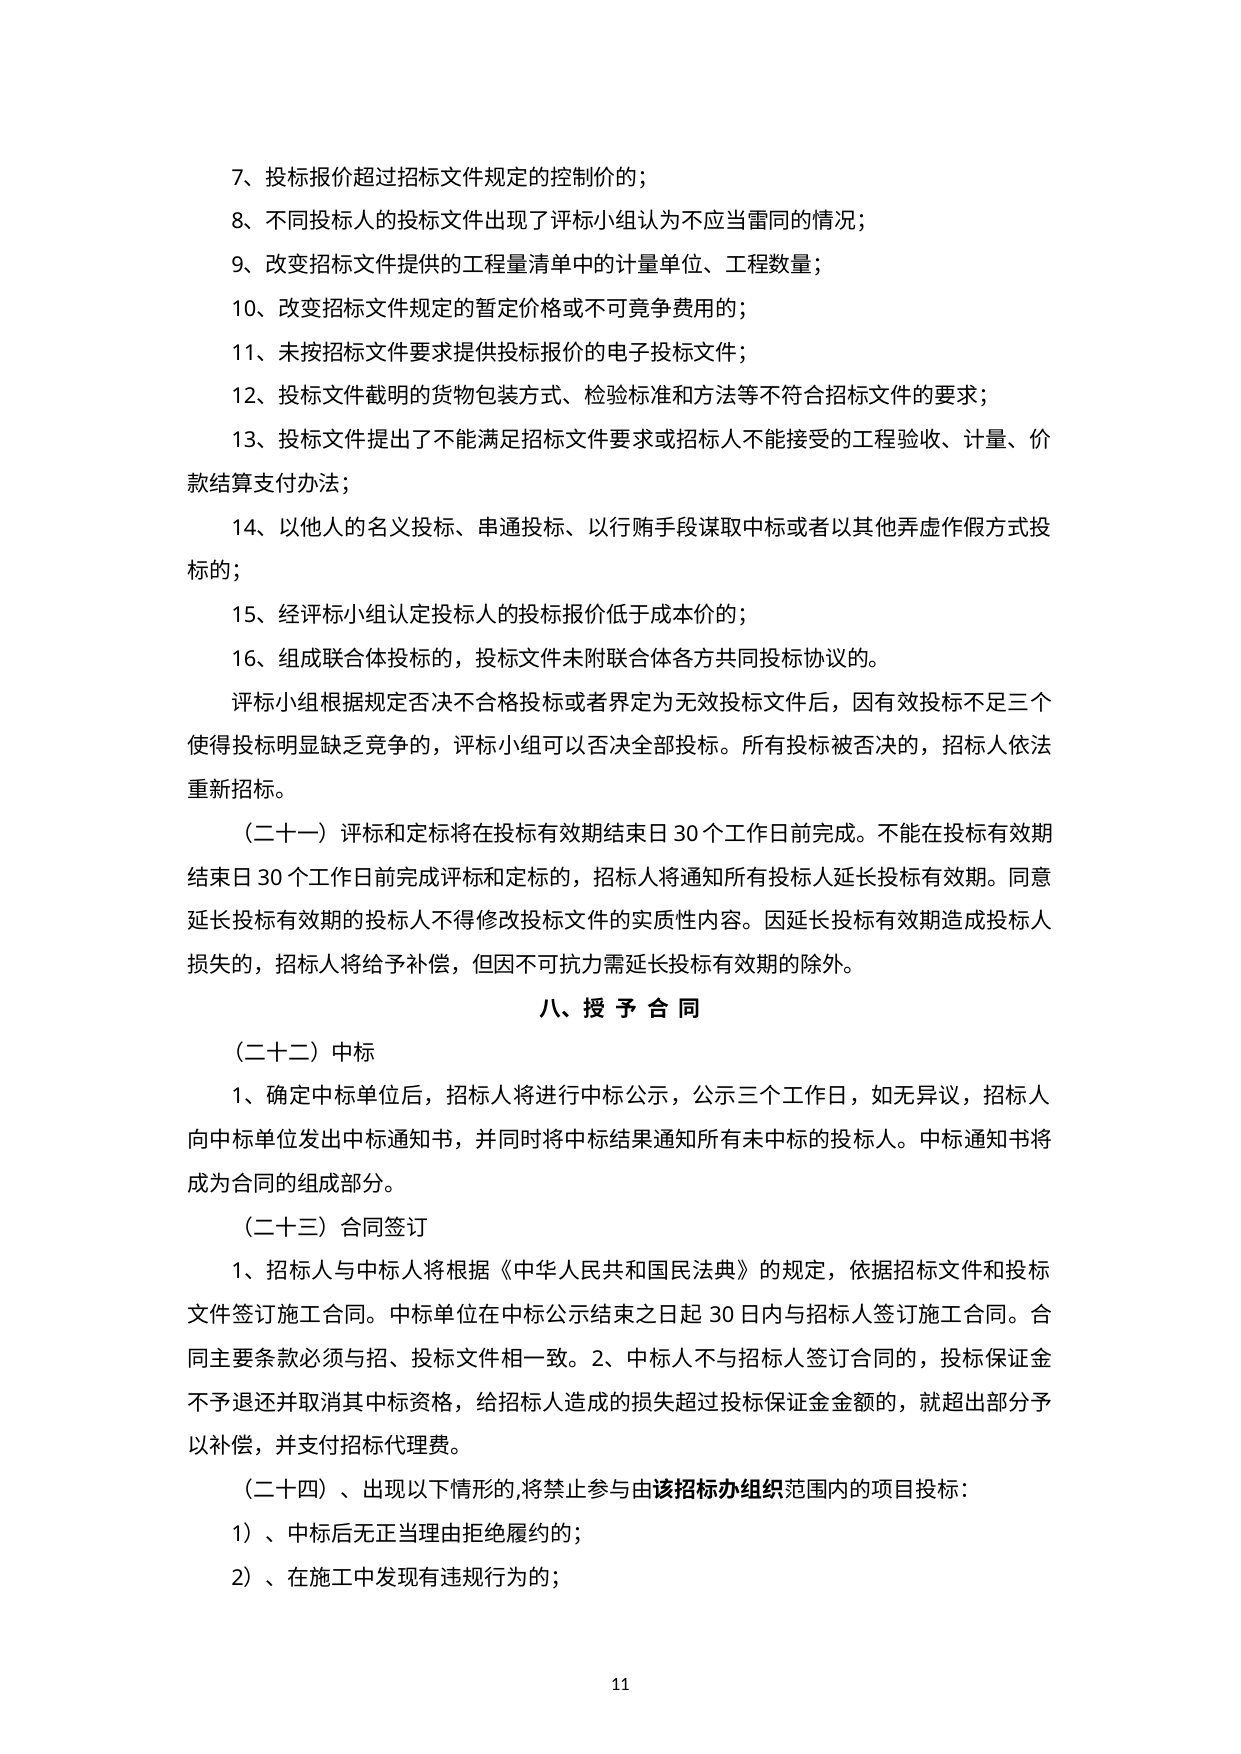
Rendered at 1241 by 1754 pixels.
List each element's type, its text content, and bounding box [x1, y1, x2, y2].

text （二十一）评标和定标将在投标有效期结束日30个工作日前完成。不能在投标有效期结束日30个工作日前完成评标和定标的，招标人将通知所有投标人延长投标有效期。同意延长投标有效期的投标人不得修改投标文件的实质性内容。因延长投标有效期造成投标人损失的，招标人将给予补偿，但因不可抗力需延长投标有效期的除外。 [187, 806, 1053, 981]
text 10、改变招标文件规定的暂定价格或不可竟争费用的； [187, 281, 1053, 325]
text （二十二）中标 [187, 1025, 1053, 1069]
text 15、经评标小组认定投标人的投标报价低于成本价的； [187, 587, 1053, 631]
text 1、招标人与中标人将根据《中华人民共和国民法典》的规定，依据招标文件和投标文件签订施工合同。中标单位在中标公示结束之日起 30日内与招标人签订施工合同。合同主要条款必须与招、投标文件相一致。2、中标人不与招标人签订合同的，投标保证金不予退还并取消其中标资格，给招标人造成的损失超过投标保证金金额的，就超出部分予以补偿，并支付招标代理费。 [187, 1244, 1053, 1462]
text 7、投标报价超过招标文件规定的控制价的； [187, 150, 1053, 194]
text 12、投标文件截明的货物包装方式、检验标准和方法等不符合招标文件的要求； [187, 369, 1053, 412]
text 13、投标文件提出了不能满足招标文件要求或招标人不能接受的工程验收、计量、价款结算支付办法； [187, 412, 1053, 500]
text 14、以他人的名义投标、串通投标、以行贿手段谋取中标或者以其他弄虚作假方式投标的； [187, 500, 1053, 587]
text 八、授 予 合 同 [187, 981, 1053, 1025]
text 1、确定中标单位后，招标人将进行中标公示，公示三个工作日，如无异议，招标人向中标单位发出中标通知书，并同时将中标结果通知所有未中标的投标人。中标通知书将成为合同的组成部分。 [187, 1069, 1053, 1200]
text （二十四）、出现以下情形的,将禁止参与由该招标办组织范围内的项目投标： [187, 1462, 1053, 1506]
text 8、不同投标人的投标文件出现了评标小组认为不应当雷同的情况； [187, 194, 1053, 237]
text 16、组成联合体投标的，投标文件未附联合体各方共同投标协议的。 [187, 631, 1053, 675]
text 2）、在施工中发现有违规行为的； [187, 1550, 1053, 1594]
text 1）、中标后无正当理由拒绝履约的； [187, 1506, 1053, 1550]
text 11、未按招标文件要求提供投标报价的电子投标文件； [187, 325, 1053, 369]
text 9、改变招标文件提供的工程量清单中的计量单位、工程数量； [187, 237, 1053, 281]
text （二十三）合同签订 [187, 1200, 1053, 1244]
text 评标小组根据规定否决不合格投标或者界定为无效投标文件后，因有效投标不足三个使得投标明显缺乏竞争的，评标小组可以否决全部投标。所有投标被否决的，招标人依法重新招标。 [187, 675, 1053, 806]
